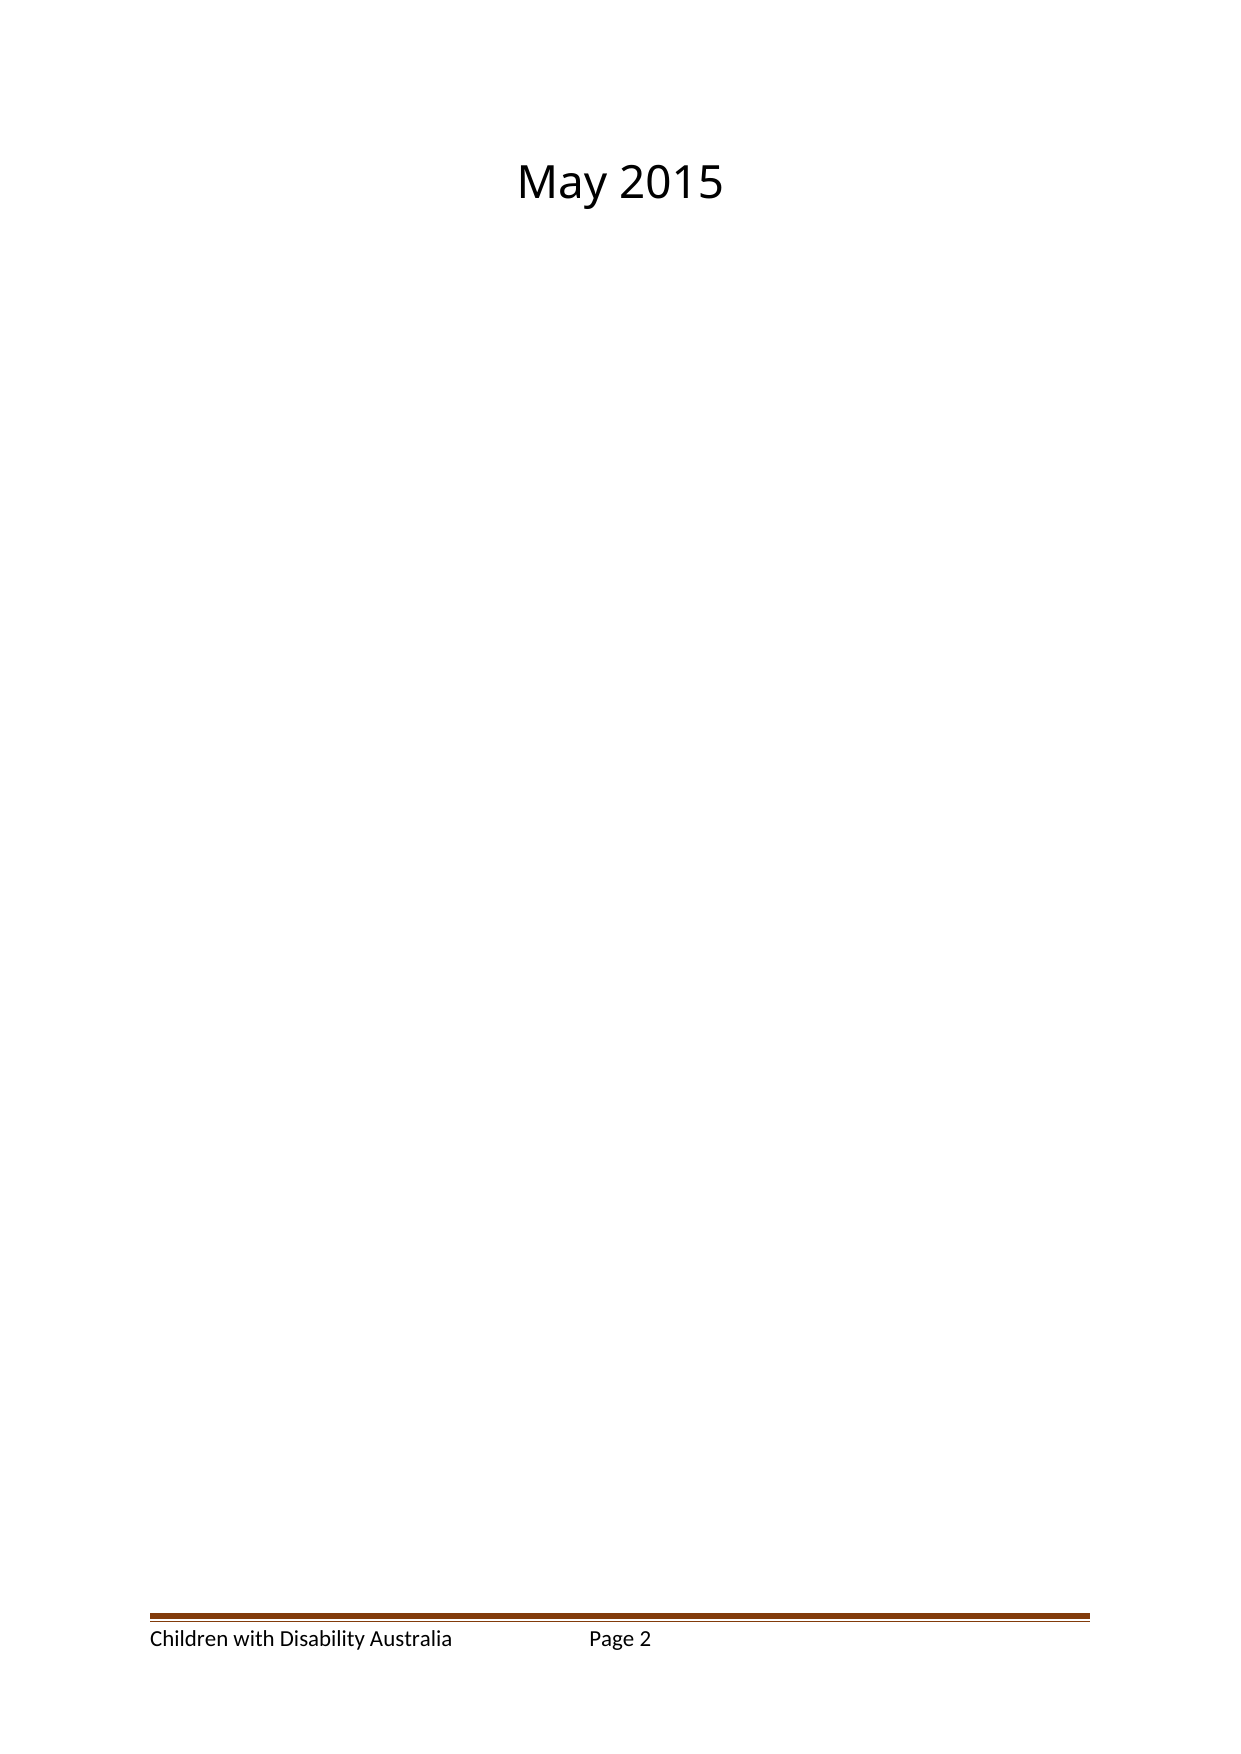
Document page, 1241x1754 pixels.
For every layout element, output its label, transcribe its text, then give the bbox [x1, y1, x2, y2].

text May 2015 [150, 150, 1090, 212]
